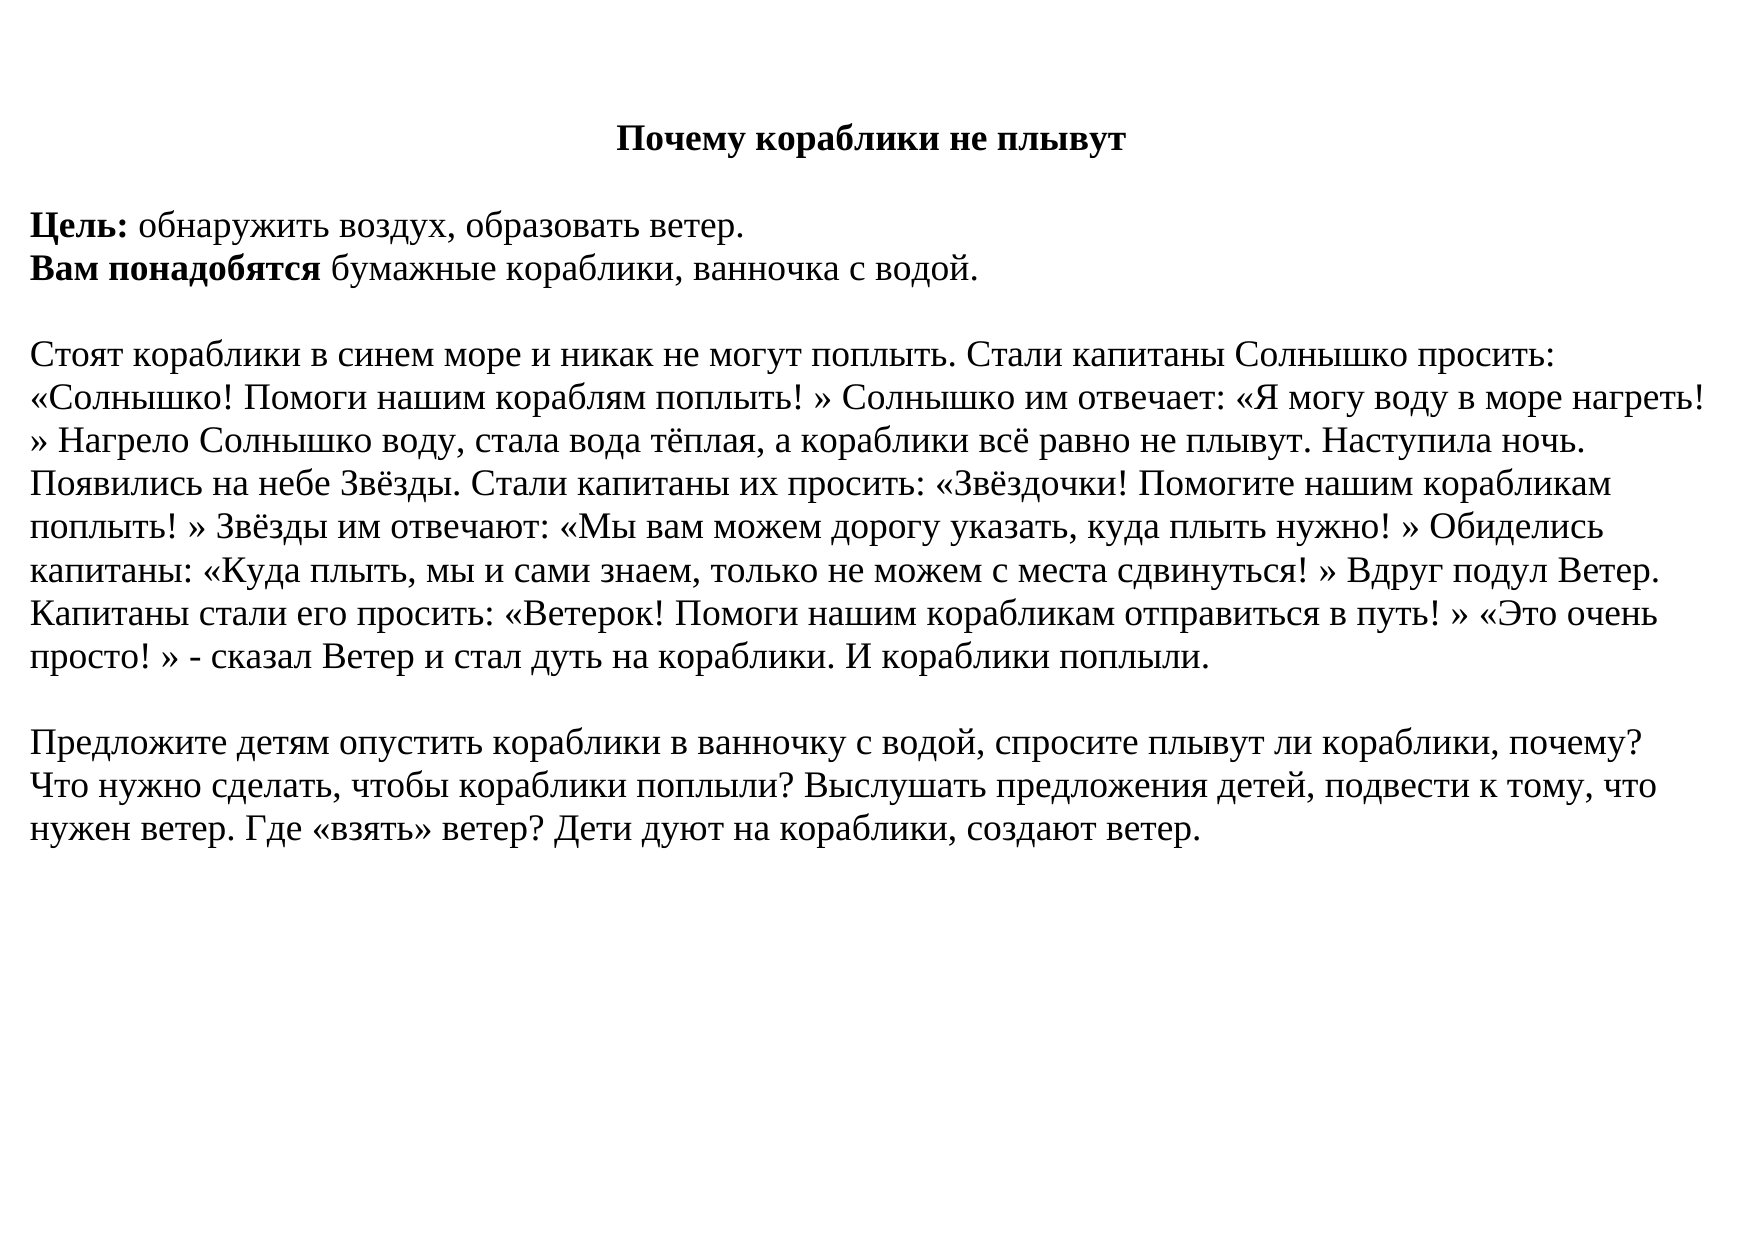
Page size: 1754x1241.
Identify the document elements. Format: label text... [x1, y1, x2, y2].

text Почему кораблики не плывут [29, 116, 1713, 159]
text Предложите детям опустить кораблики в ванночку с водой, спросите плывут ли кораблики, почему? Что нужно сделать, чтобы кораблики поплыли? Выслушать предложения детей, подвести к тому, что нужен ветер. Где «взять» ветер? Дети дуют на кораблики, создают ветер. [29, 719, 1713, 849]
text Цель: обнаружить воздух, образовать ветер. [29, 202, 1713, 245]
text Стоят кораблики в синем море и никак не могут поплыть. Стали капитаны Солнышко просить: «Солнышко! Помоги нашим кораблям поплыть! » Солнышко им отвечает: «Я могу воду в море нагреть! » Нагрело Солнышко воду, стала вода тёплая, а кораблики всё равно не плывут. Наступила ночь. Появились на небе Звёзды. Стали капитаны их просить: «Звёздочки! Помогите нашим корабликам поплыть! » Звёзды им отвечают: «Мы вам можем дорогу указать, куда плыть нужно! » Обиделись капитаны: «Куда плыть, мы и сами знаем, только не можем с места сдвинуться! » Вдруг подул Ветер. Капитаны стали его просить: «Ветерок! Помоги нашим корабликам отправиться в путь! » «Это очень просто! » - сказал Ветер и стал дуть на кораблики. И кораблики поплыли. [29, 331, 1713, 676]
text Вам понадобятся бумажные кораблики, ванночка с водой. [29, 245, 1713, 288]
